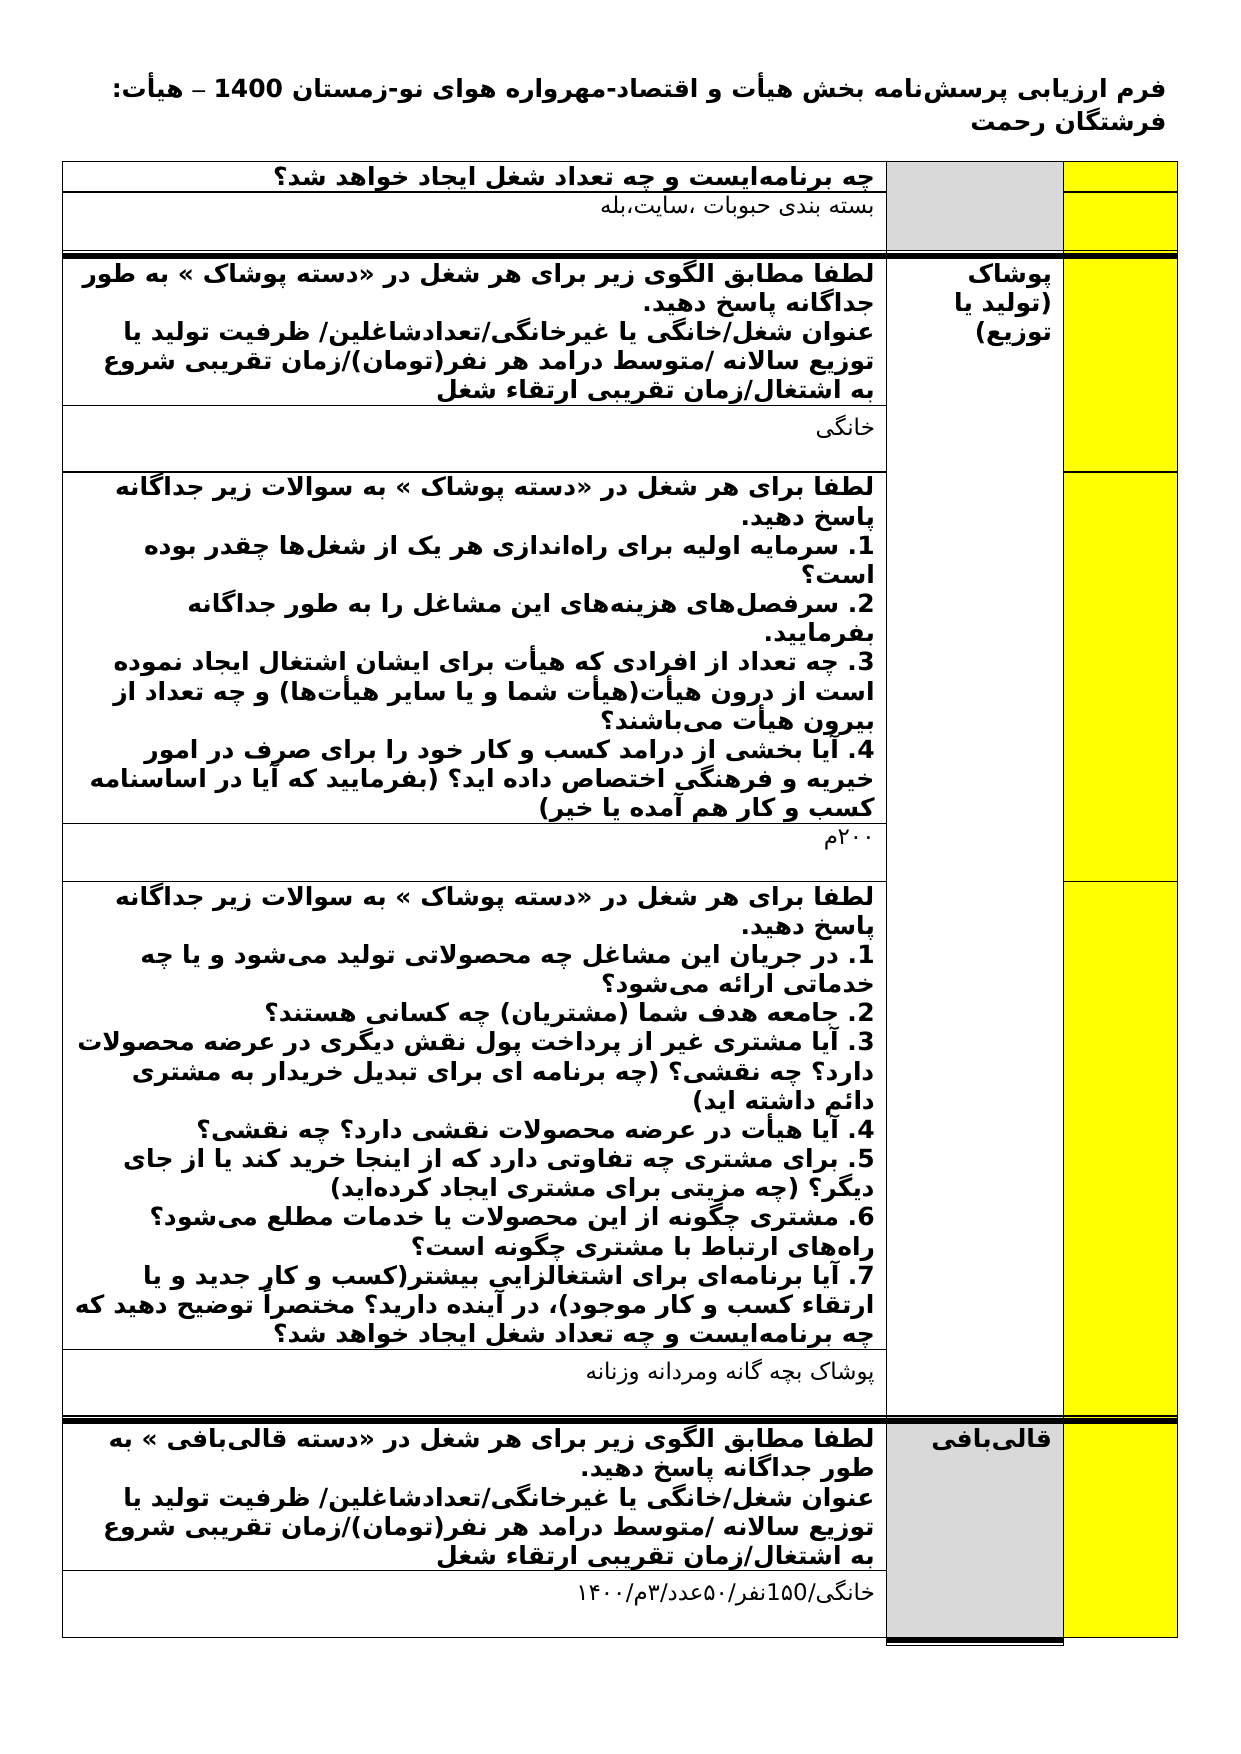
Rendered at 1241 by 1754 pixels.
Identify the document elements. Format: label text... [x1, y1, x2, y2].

table_cell [1064, 162, 1177, 191]
table_cell ۲۰۰م [63, 824, 886, 881]
table_cell لطفا برای هر شغل در «دسته پوشاک » به سوالات زیر جداگانه پاسخ دهید. 1. در جریان این مشاغل چه محصولاتی تولید می‌شود و یا چه خدماتی ارائه می‌شود؟ 2. جامعه هدف شما (مشتریان) چه کسانی هستند؟ 3. آیا مشتری غیر از پرداخت پول نقش دیگری در عرضه محصولات دارد؟ چه نقشی؟ (چه برنامه ای برای تبدیل خریدار به مشتری دائم داشته اید) 4. آیا هیأت در عرضه محصولات نقشی دارد؟ چه نقشی؟ 5. برای مشتری چه تفاوتی دارد که از اینجا خرید کند یا از جای دیگر؟ (چه مزیتی برای مشتری ایجاد کرده‌اید) 6. مشتری چگونه از این محصولات یا خدمات مطلع می‌شود؟ راه‌های ارتباط با مشتری چگونه است؟ 7. آیا برنامه‌ای برای اشتغالزایی بیشتر(کسب و کار جدید و یا ارتقاء کسب و کار موجود)، در آینده دارید؟ مختصراً توضیح دهید که چه برنامه‌ایست و چه تعداد شغل ایجاد خواهد شد؟ [63, 882, 886, 1348]
table_cell [1064, 193, 1177, 250]
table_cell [63, 162, 886, 191]
table_cell پوشاک (تولید یا توزیع) [887, 259, 1063, 1415]
table_cell قالی‌بافی [887, 1424, 1063, 1637]
table_cell [1064, 259, 1177, 471]
table_cell لطفا برای هر شغل در «دسته پوشاک » به سوالات زیر جداگانه پاسخ دهید. 1. سرمایه اولیه برای راه‌اندازی هر یک از شغل‌ها چقدر بوده است؟ 2. سرفصل‌های هزینه‌های این مشاغل را به طور جداگانه بفرمایید. 3. چه تعداد از افرادی که هیأت برای ایشان اشتغال ایجاد نموده است از درون هیأت(هیأت شما و یا سایر هیأت‌ها) و چه تعداد از بیرون هیأت می‌باشند؟ 4. آیا بخشی از درامد کسب و کار خود را برای صرف در امور خیریه و فرهنگی اختصاص داده اید؟ (بفرمایید که آیا در اساسنامه کسب و کار هم آمده یا خیر) [63, 473, 886, 822]
table_cell لطفا مطابق الگوی زیر برای هر شغل در «دسته قالی‌بافی » به طور جداگانه پاسخ دهید. عنوان شغل/خانگی یا غیرخانگی/تعدادشاغلین/ ظرفیت تولید یا توزیع سالانه /متوسط درامد هر نفر(تومان)/زمان تقریبی شروع به اشتغال/زمان تقریبی ارتقاء شغل [63, 1424, 886, 1570]
table_cell [1064, 473, 1177, 881]
table_cell [1064, 1424, 1177, 1637]
table_cell خانگی/1۵0نفر/۵۰عدد/۳م/۱۴۰۰ [63, 1571, 886, 1637]
table_cell لطفا مطابق الگوی زیر برای هر شغل در «دسته پوشاک » به طور جداگانه پاسخ دهید. عنوان شغل/خانگی یا غیرخانگی/تعدادشاغلین/ ظرفیت تولید یا توزیع سالانه /متوسط درامد هر نفر(تومان)/زمان تقریبی شروع به اشتغال/زمان تقریبی ارتقاء شغل [63, 259, 886, 405]
table_cell پوشاک بچه گانه ومردانه وزنانه [63, 1350, 886, 1415]
table_cell خانگی [63, 406, 886, 471]
table_cell بسته بندی حبوبات ،سایت،بله [63, 193, 886, 250]
table_cell [1064, 882, 1177, 1415]
